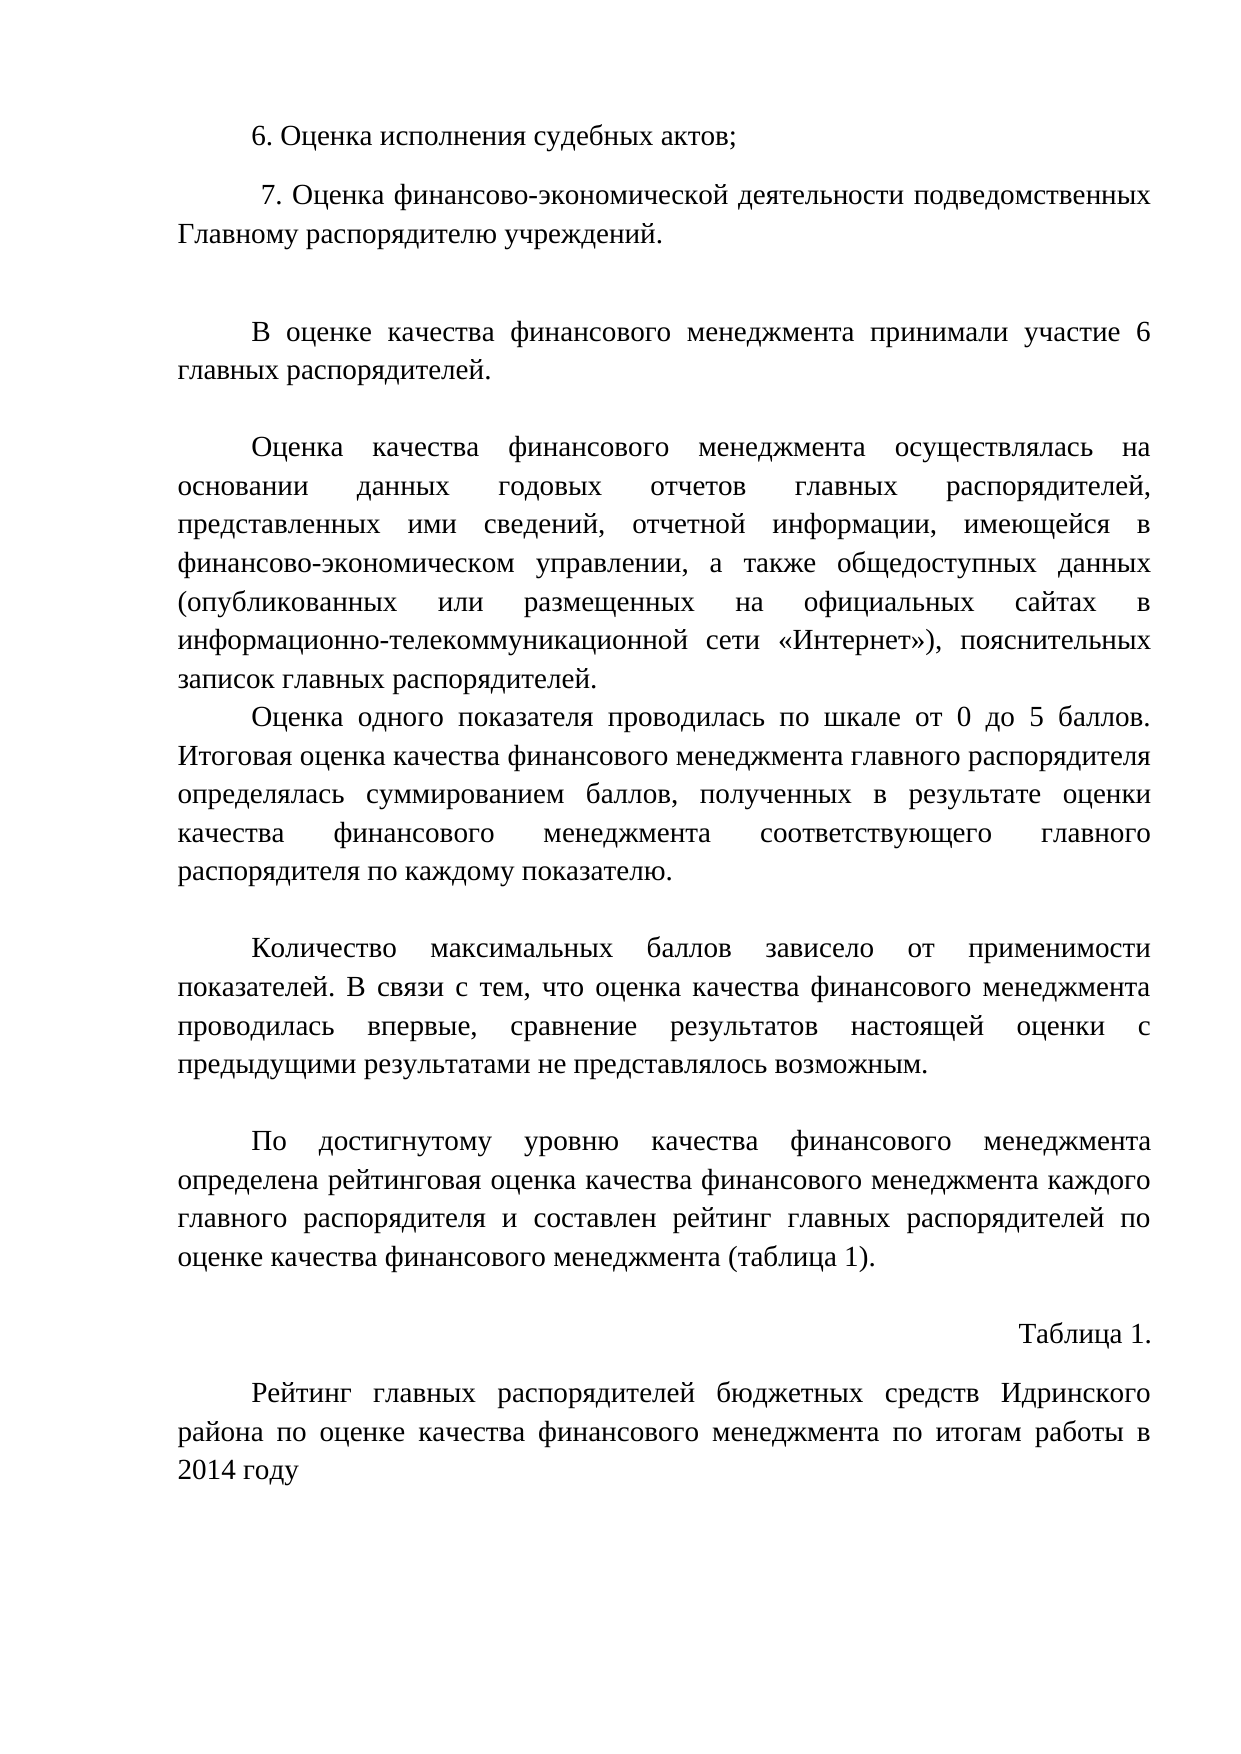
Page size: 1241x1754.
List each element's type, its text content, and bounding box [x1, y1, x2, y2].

text По достигнутому уровню качества финансового менеджмента определена рейтинговая оценка качества финансового менеджмента каждого главного распорядителя и составлен рейтинг главных распорядителей по оценке качества финансового менеджмента (таблица 1). [177, 1123, 1152, 1272]
text 6. Оценка исполнения судебных актов; [177, 118, 1152, 152]
text 7. Оценка финансово-экономической деятельности подведомственных Главному распорядителю учреждений. [177, 177, 1152, 249]
text Количество максимальных баллов зависело от применимости показателей. В связи с тем, что оценка качества финансового менеджмента проводилась впервые, сравнение результатов настоящей оценки с предыдущими результатами не представлялось возможным. [177, 931, 1152, 1080]
text Таблица 1. [177, 1316, 1152, 1349]
text Оценка качества финансового менеджмента осуществлялась на основании данных годовых отчетов главных распорядителей, представленных ими сведений, отчетной информации, имеющейся в финансово-экономическом управлении, а также общедоступных данных (опубликованных или размещенных на официальных сайтах в информационно-телекоммуникационной сети «Интернет»), пояснительных записок главных распорядителей. [177, 429, 1152, 694]
text В оценке качества финансового менеджмента принимали участие 6 главных распорядителей. [177, 314, 1152, 386]
text Оценка одного показателя проводилась по шкале от 0 до 5 баллов. Итоговая оценка качества финансового менеджмента главного распорядителя определялась суммированием баллов, полученных в результате оценки качества финансового менеджмента соответствующего главного распорядителя по каждому показателю. [177, 699, 1152, 887]
text Рейтинг главных распорядителей бюджетных средств Идринского района по оценке качества финансового менеджмента по итогам работы в 2014 году [177, 1375, 1152, 1486]
